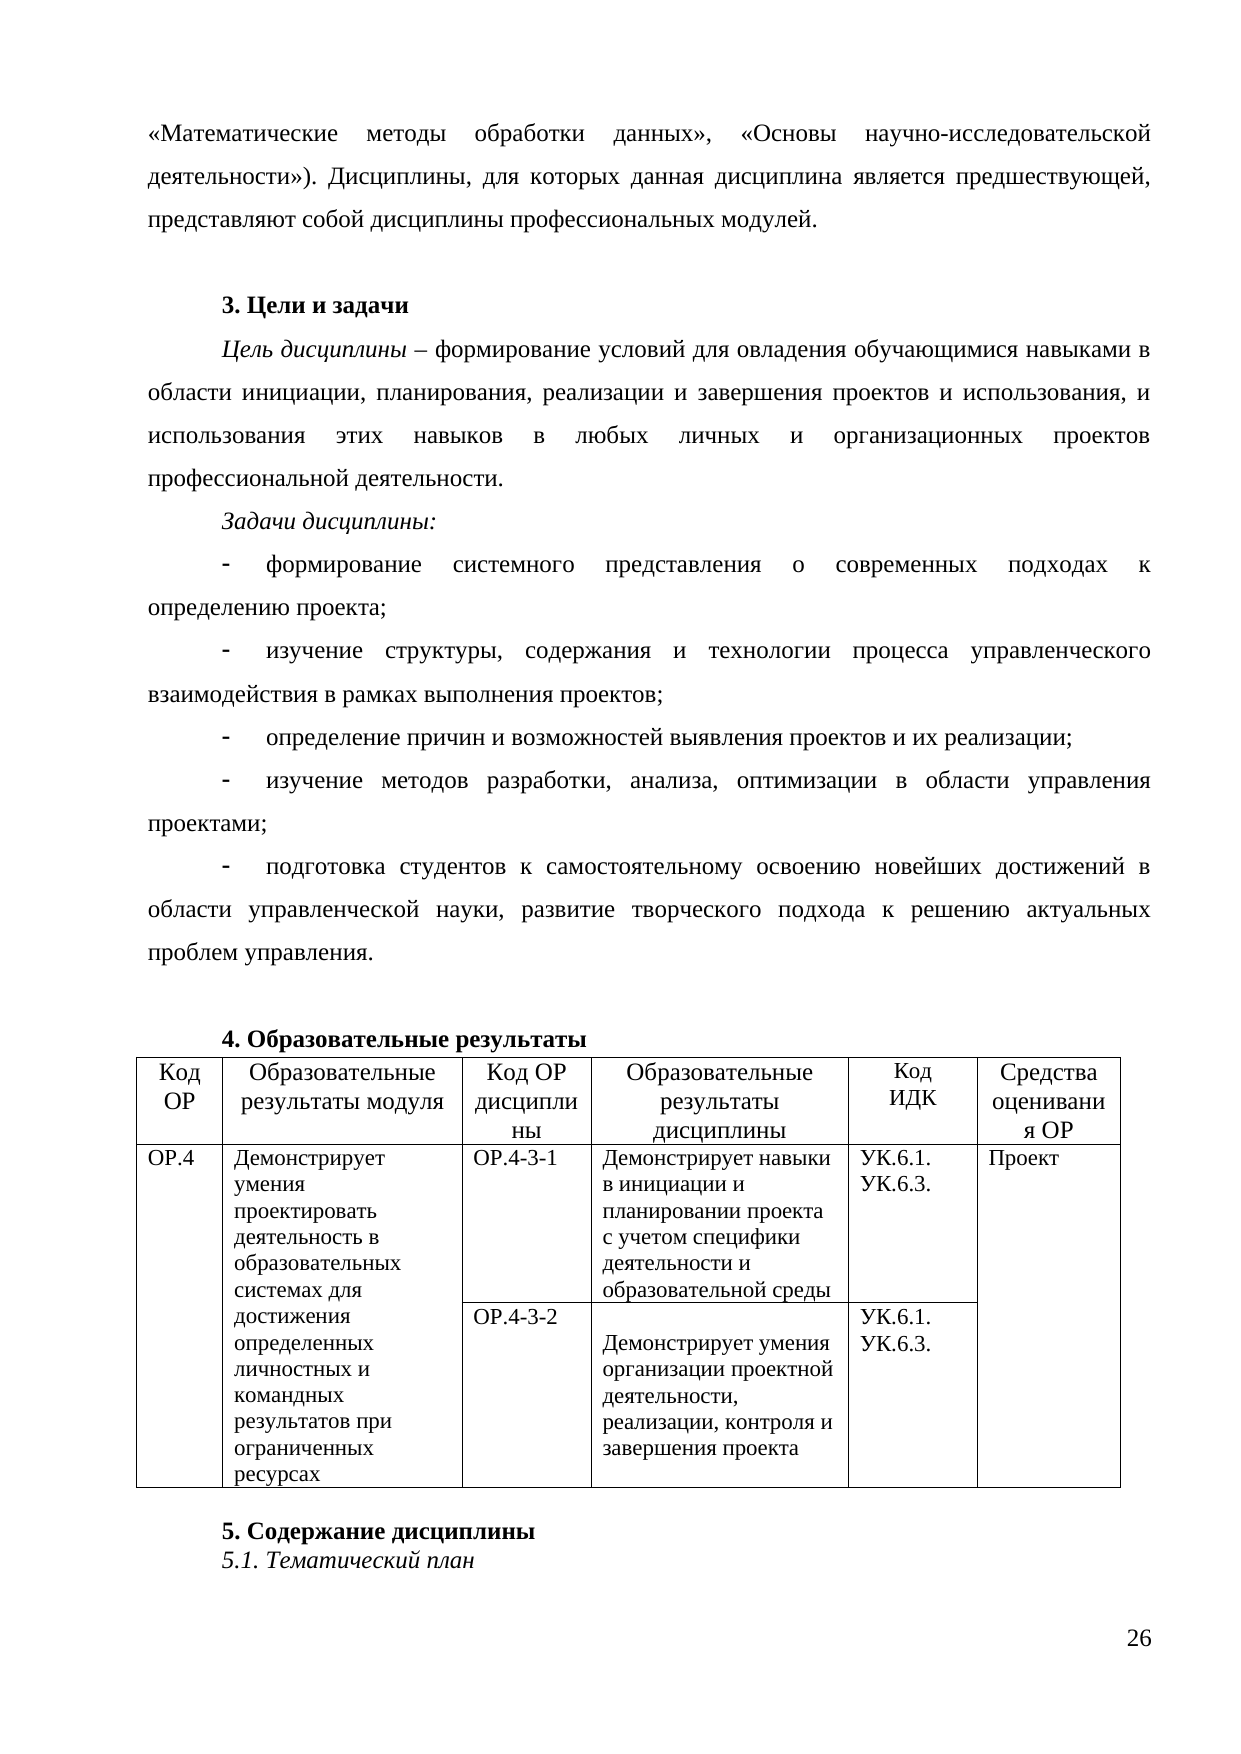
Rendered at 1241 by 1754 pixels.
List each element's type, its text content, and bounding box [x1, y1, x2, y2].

text Цель дисциплины – формирование условий для овладения обучающимися навыками в области инициации, планирования, реализации и завершения проектов и использования, и использования этих навыков в любых личных и организационных проектов профессиональной деятельности. [148, 334, 1152, 492]
table_cell УК.6.1. УК.6.3. [849, 1145, 977, 1302]
table_header Образовательные результаты модуля [223, 1058, 462, 1143]
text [148, 118, 1152, 233]
list изучение методов разработки, анализа, оптимизации в области управления проектами; [148, 765, 1152, 837]
table_header Код ОР [137, 1058, 222, 1143]
table_cell Демонстрирует умения организации проектной деятельности, реализации, контроля и завершения проекта [592, 1303, 848, 1487]
text 4. Образовательные результаты [148, 1024, 1152, 1052]
table_cell Проект [978, 1145, 1120, 1487]
text 5. Содержание дисциплины [148, 1516, 1152, 1545]
text 3. Цели и задачи [148, 291, 1152, 319]
table_cell ОР.4-3-1 [463, 1145, 591, 1302]
table_cell ОР.4 [137, 1145, 222, 1487]
list определение причин и возможностей выявления проектов и их реализации; [148, 722, 1152, 751]
table_cell ОР.4-3-2 [463, 1303, 591, 1487]
text 5.1. Тематический план [148, 1545, 1152, 1574]
table_header Код ОР дисциплины [463, 1058, 591, 1143]
table_cell Демонстрирует навыки в инициации и планировании проекта с учетом специфики деятельности и образовательной среды [592, 1145, 848, 1302]
table_header Средства оценивания ОР [978, 1058, 1120, 1143]
table_cell Демонстрирует умения проектировать деятельность в образовательных системах для достижения определенных личностных и командных результатов при ограниченных ресурсах [223, 1145, 462, 1487]
list изучение структуры, содержания и технологии процесса управленческого взаимодействия в рамках выполнения проектов; [148, 636, 1152, 707]
text Задачи дисциплины: [148, 506, 1152, 535]
list формирование системного представления о современных подходах к определению проекта; [148, 549, 1152, 621]
table_header Образовательные результаты дисциплины [592, 1058, 848, 1143]
table_header Код ИДК [849, 1058, 977, 1143]
table_cell УК.6.1. УК.6.3. [849, 1303, 977, 1487]
list подготовка студентов к самостоятельному освоению новейших достижений в области управленческой науки, развитие творческого подхода к решению актуальных проблем управления. [148, 851, 1152, 966]
